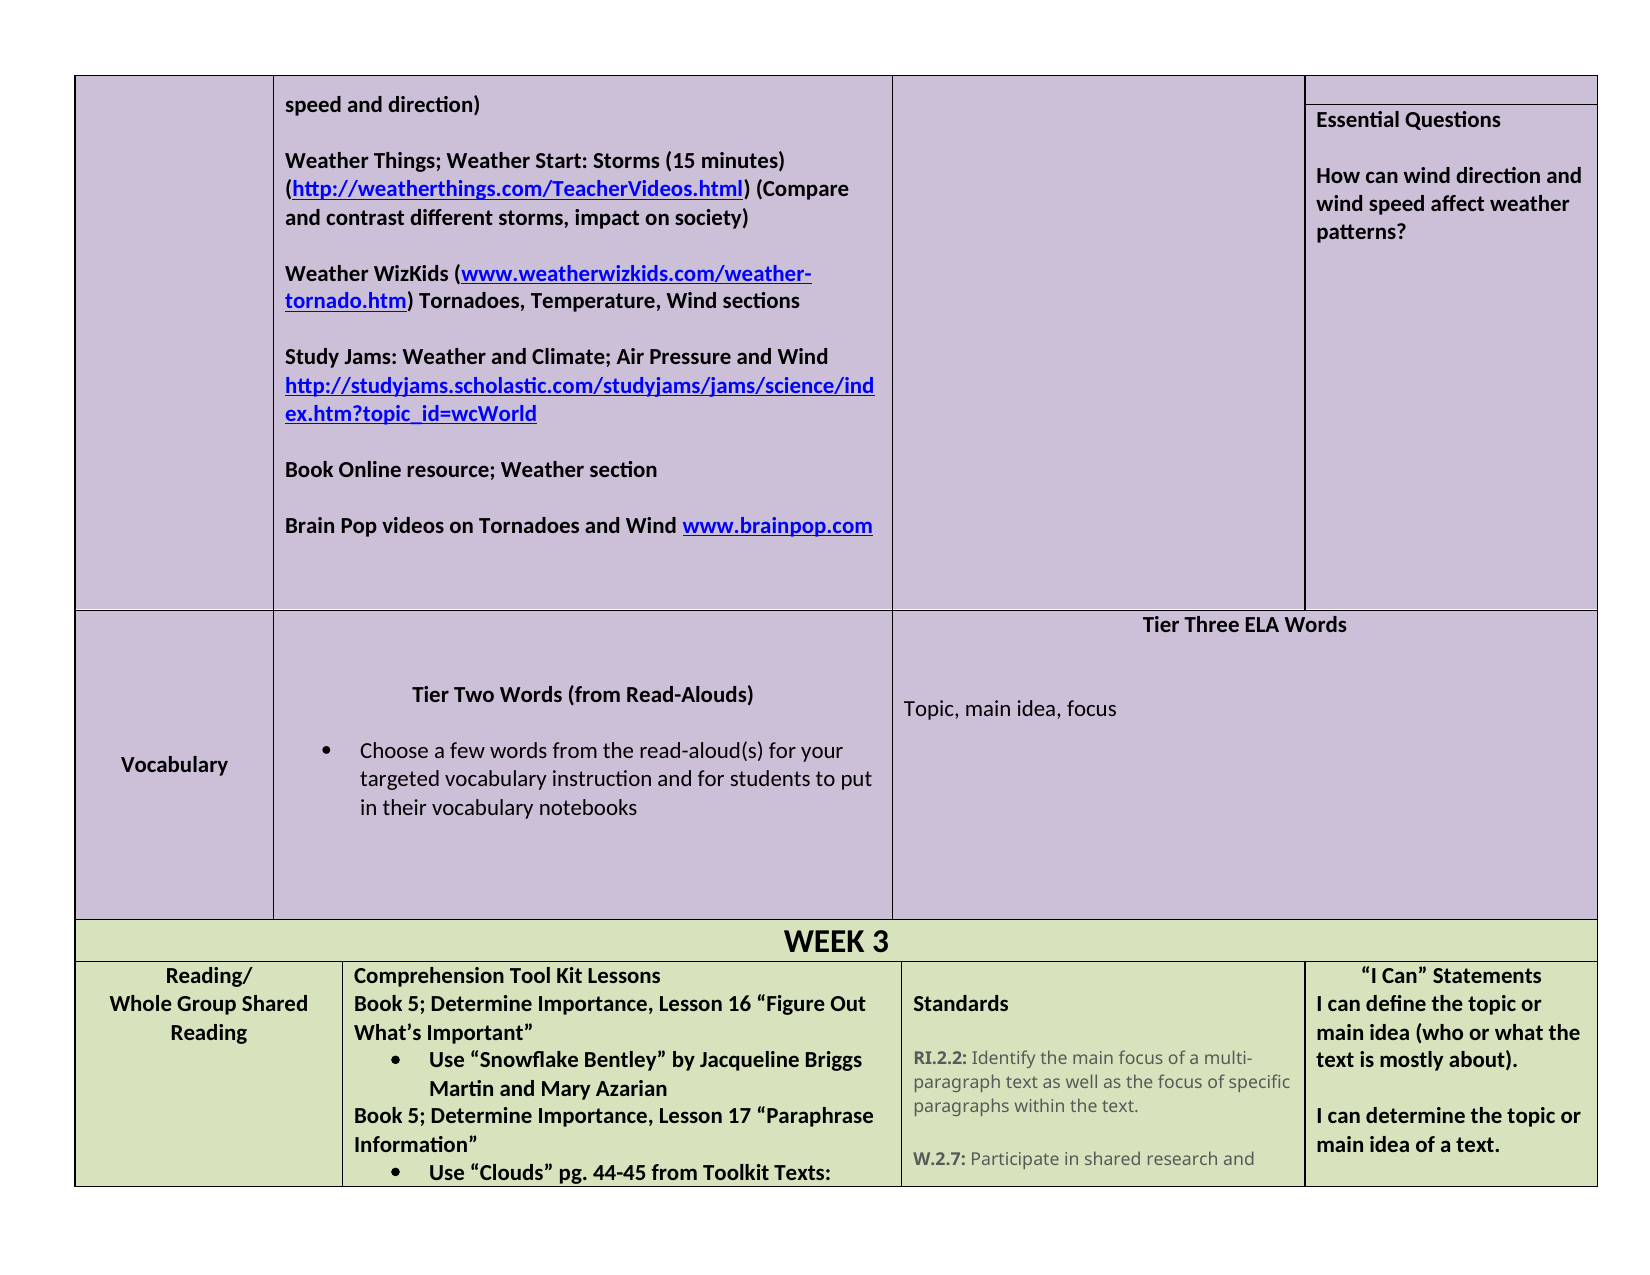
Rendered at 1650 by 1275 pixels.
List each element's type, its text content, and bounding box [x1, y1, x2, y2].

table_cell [893, 76, 1304, 609]
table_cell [343, 962, 901, 1186]
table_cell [1306, 962, 1597, 1186]
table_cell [1306, 76, 1597, 104]
table_cell Essential Questions How can wind direction and wind speed affect weather patterns? [1306, 105, 1597, 609]
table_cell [902, 962, 1304, 1186]
table_cell WEEK 3 [76, 920, 1597, 961]
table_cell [76, 962, 342, 1186]
table_cell Vocabulary [76, 611, 273, 919]
table_cell Tier Three ELA Words Topic, main idea, focus [893, 611, 1597, 919]
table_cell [274, 76, 892, 609]
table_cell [76, 76, 273, 609]
table_cell Tier Two Words (from Read-Alouds) Choose a few words from the read-aloud(s) for your targeted vocabulary instruction and for students to put in their vocabulary notebooks [274, 611, 892, 919]
